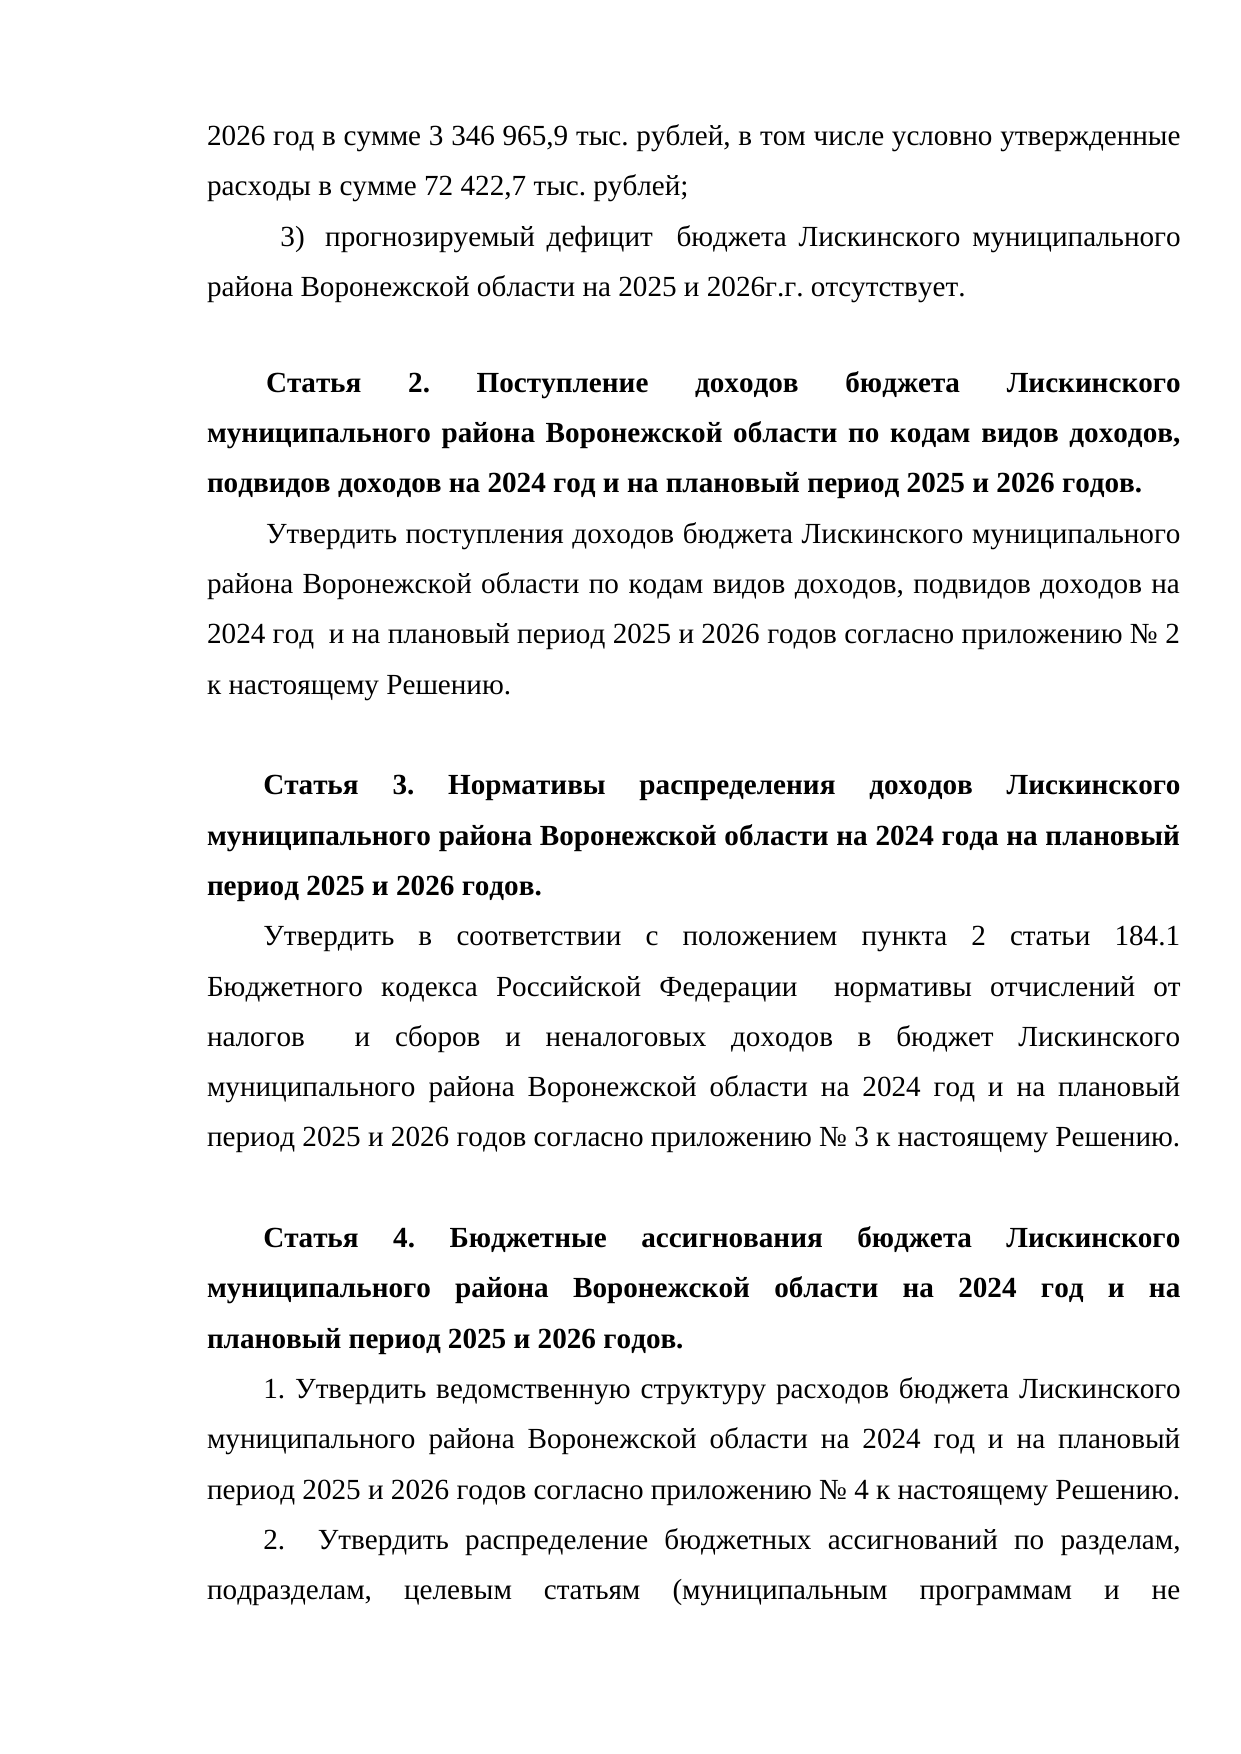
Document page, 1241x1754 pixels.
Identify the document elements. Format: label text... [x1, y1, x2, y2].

text Статья 3. Нормативы распределения доходов Лискинского муниципального района Воронежской области на 2024 года на плановый период 2025 и 2026 годов. [207, 767, 1181, 902]
text Статья 2. Поступление доходов бюджета Лискинского муниципального района Воронежской области по кодам видов доходов, подвидов доходов на 2024 год и на плановый период 2025 и 2026 годов. [207, 365, 1181, 499]
text 1. Утвердить ведомственную структуру расходов бюджета Лискинского муниципального района Воронежской области на 2024 год и на плановый период 2025 и 2026 годов согласно приложению № 4 к настоящему Решению. [207, 1371, 1181, 1505]
text Утвердить поступления доходов бюджета Лискинского муниципального района Воронежской области по кодам видов доходов, подвидов доходов на 2024 год и на плановый период 2025 и 2026 годов согласно приложению № 2 к настоящему Решению. [207, 516, 1181, 700]
text Утвердить в соответствии с положением пункта 2 статьи 184.1 Бюджетного кодекса Российской Федерации нормативы отчислений от налогов и сборов и неналоговых доходов в бюджет Лискинского муниципального района Воронежской области на 2024 год и на плановый период 2025 и 2026 годов согласно приложению № 3 к настоящему Решению. [207, 918, 1181, 1153]
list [207, 118, 1181, 202]
list прогнозируемый дефицит бюджета Лискинского муниципального района Воронежской области на 2025 и 2026г.г. отсутствует. [207, 219, 1181, 303]
text Статья 4. Бюджетные ассигнования бюджета Лискинского муниципального района Воронежской области на 2024 год и на плановый период 2025 и 2026 годов. [207, 1220, 1181, 1354]
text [207, 1522, 1181, 1606]
